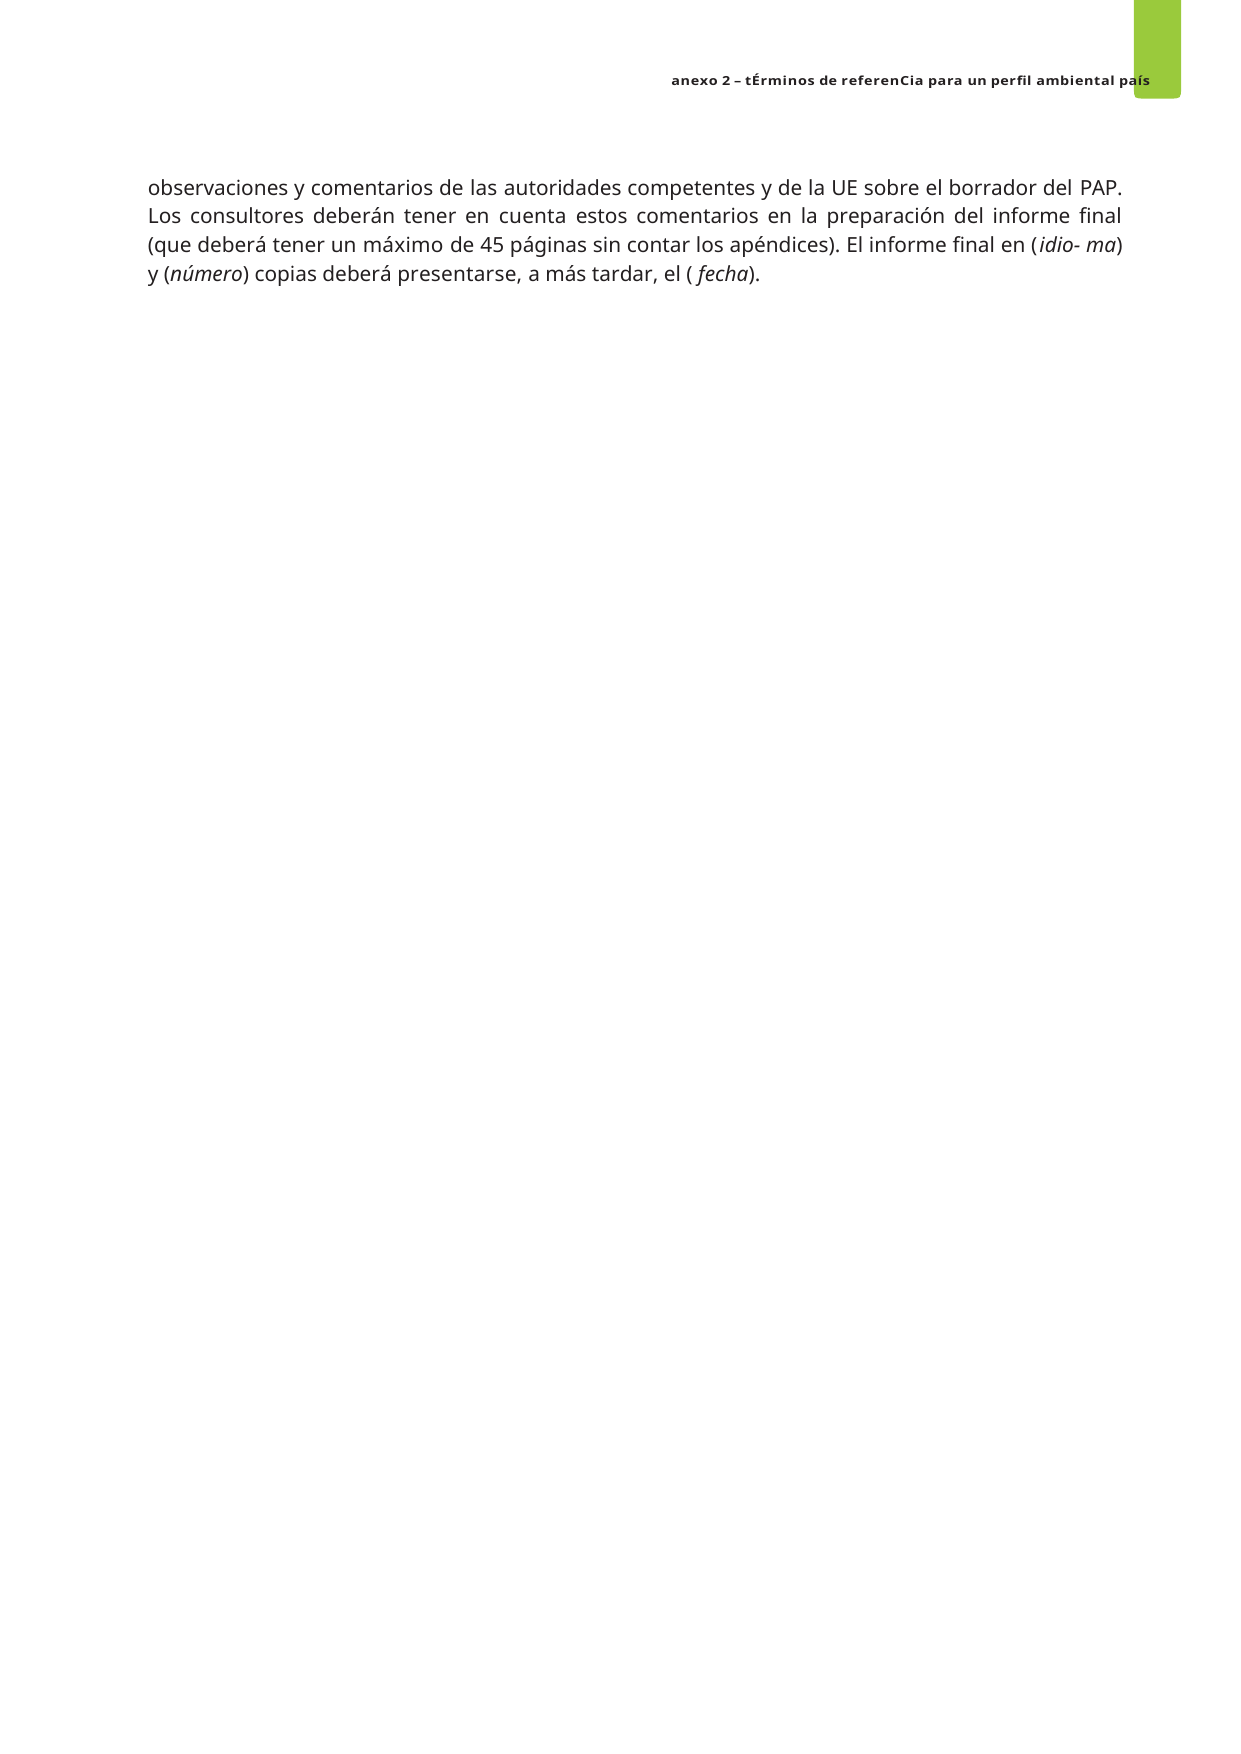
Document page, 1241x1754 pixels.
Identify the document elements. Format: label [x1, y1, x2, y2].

text [148, 173, 1122, 287]
